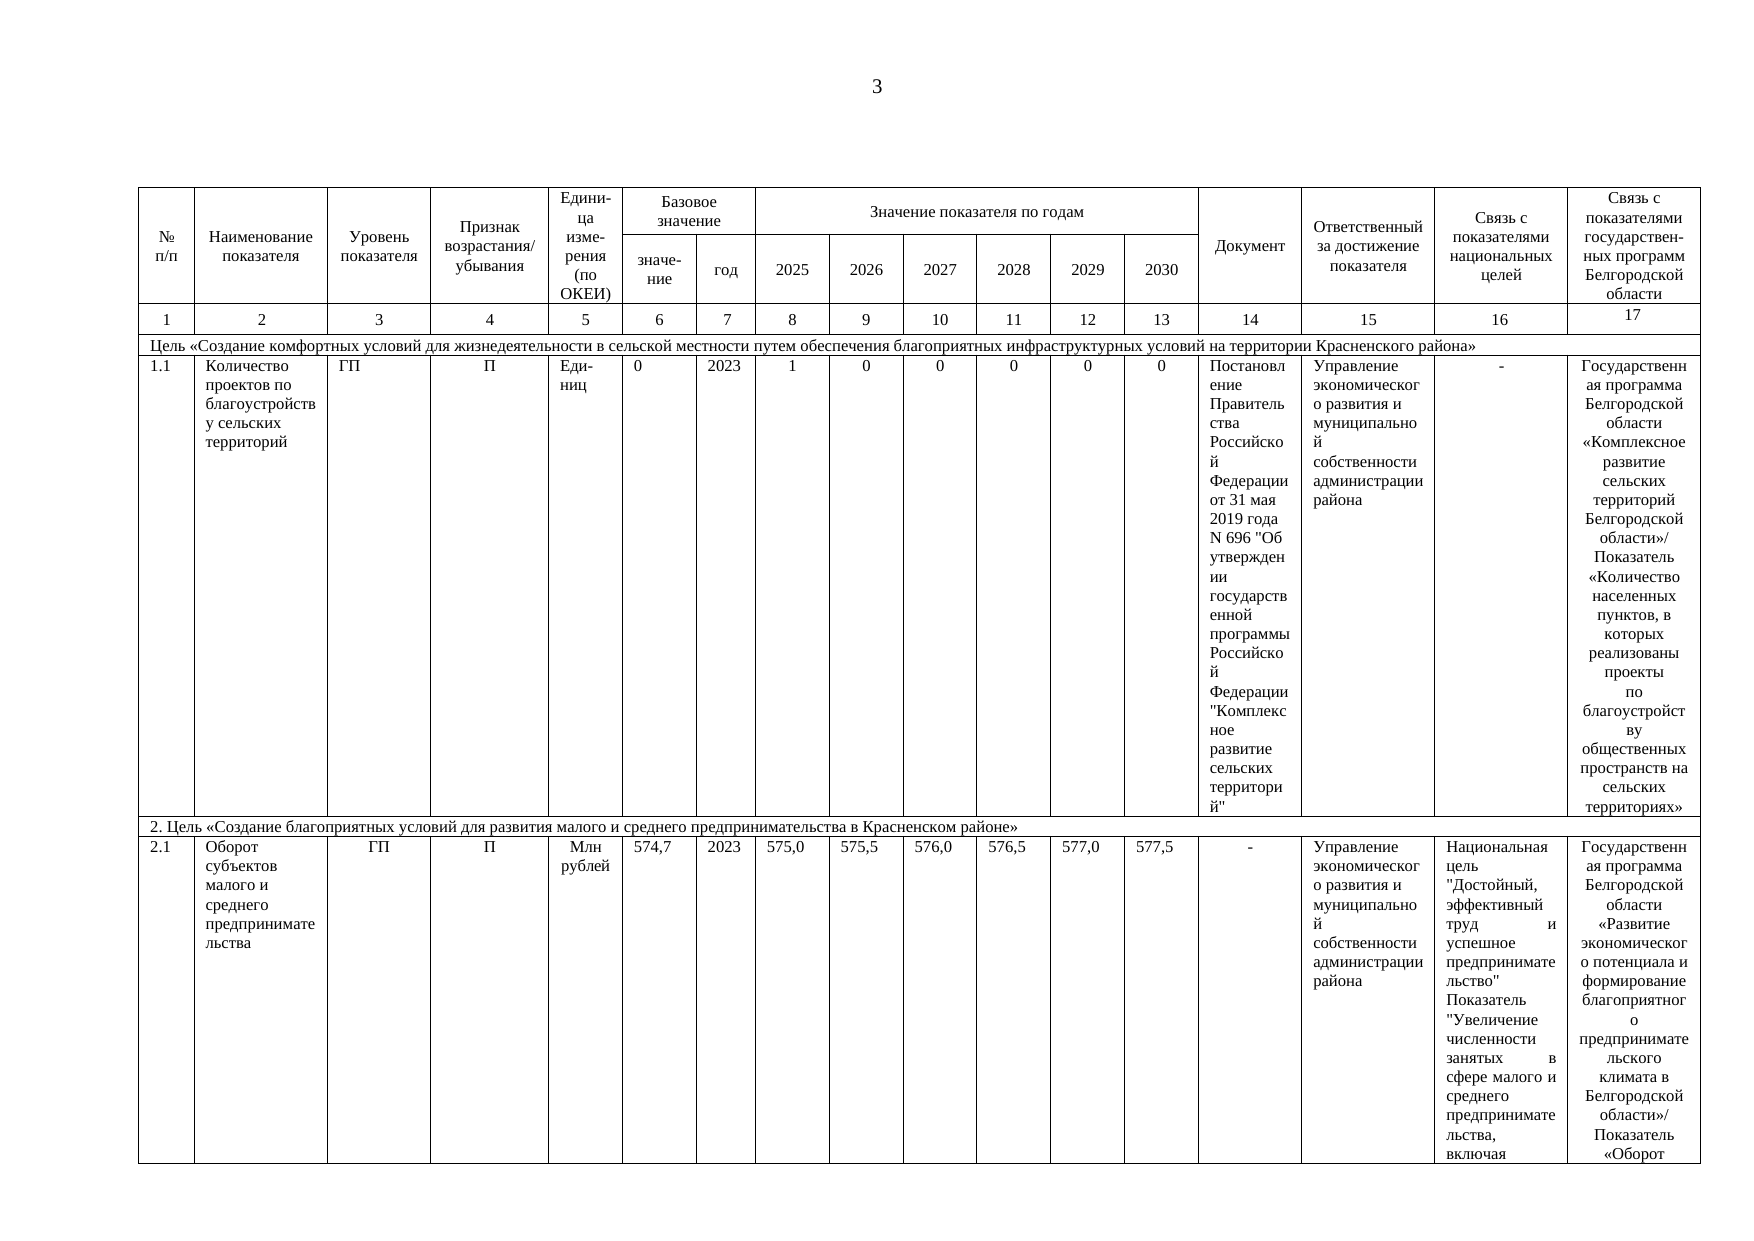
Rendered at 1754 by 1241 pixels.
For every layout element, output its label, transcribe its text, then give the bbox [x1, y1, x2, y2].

table_cell 2026 [830, 235, 903, 303]
table_cell П [431, 356, 548, 816]
table_cell 0 [1125, 356, 1198, 816]
table_cell 0 [623, 356, 696, 816]
table_cell - [1199, 837, 1301, 1163]
table_cell Количество проектов по благоустройству сельских территорий [195, 356, 327, 816]
table_header Наименование показателя [195, 188, 327, 303]
table_cell 8 [756, 304, 829, 334]
table_cell 0 [830, 356, 903, 816]
table_cell 17 [1568, 304, 1700, 334]
table_cell 1 [139, 304, 194, 334]
table_cell Государственная программа Белгородской области «Комплексное развитие сельских территорий Белгородской области»/ Показатель «Количество населенных пунктов, в которых реализованы проекты по благоустройству общественных пространств на сельских территориях» [1568, 356, 1700, 816]
table_cell 575,0 [756, 837, 829, 1163]
table_header Базовое значение [623, 188, 755, 233]
table_cell 576,5 [977, 837, 1050, 1163]
table_cell 577,0 [1051, 837, 1124, 1163]
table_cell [1302, 837, 1434, 1163]
table_header Связь с показателями государствен- ных программ Белгородской области [1568, 188, 1700, 303]
table_cell 0 [1051, 356, 1124, 816]
table_cell 4 [431, 304, 548, 334]
table_cell 574,7 [623, 837, 696, 1163]
table_cell Цель «Создание комфортных условий для жизнедеятельности в сельской местности путем обеспечения благоприятных инфраструктурных условий на территории Красненского района» [139, 335, 1700, 354]
table_header Едини-ца изме- рения (по ОКЕИ) [549, 188, 622, 303]
table_cell П [431, 837, 548, 1163]
table_cell 2025 [756, 235, 829, 303]
table_header Признак возрастания/ убывания [431, 188, 548, 303]
table_cell 2 [195, 304, 327, 334]
table_cell 15 [1302, 304, 1434, 334]
table_header Ответственный за достижение показателя [1302, 188, 1434, 303]
table_cell 1 [756, 356, 829, 816]
table_header Значение показателя по годам [756, 188, 1198, 233]
table_cell 576,0 [904, 837, 976, 1163]
table_cell 2. Цель «Создание благоприятных условий для развития малого и среднего предпринимательства в Красненском районе» [139, 817, 1700, 836]
table_header Уровень показателя [328, 188, 430, 303]
table_cell 2023 [697, 356, 755, 816]
table_cell 2029 [1051, 235, 1124, 303]
table_cell 10 [904, 304, 976, 334]
table_cell 12 [1051, 304, 1124, 334]
table_cell 2.1 [139, 837, 194, 1163]
table_cell 575,5 [830, 837, 903, 1163]
table_cell Постановление Правительства Российской Федерации от 31 мая 2019 года N 696 "Об утверждении государственной программы Российской Федерации "Комплексное развитие сельских территорий" [1199, 356, 1301, 816]
table_cell значе-ние [623, 235, 696, 303]
table_header Документ [1199, 188, 1301, 303]
table_header Связь с показателями национальных целей [1435, 188, 1567, 303]
table_cell 1.1 [139, 356, 194, 816]
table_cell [1435, 837, 1567, 1163]
table_cell 5 [549, 304, 622, 334]
table_cell 9 [830, 304, 903, 334]
table_cell 2028 [977, 235, 1050, 303]
table_cell Млн рублей [549, 837, 622, 1163]
table_cell - [1435, 356, 1567, 816]
table_cell Еди- ниц [549, 356, 622, 816]
table_cell 577,5 [1125, 837, 1198, 1163]
table_cell Управление экономического развития и муниципальной собственности администрации района [1302, 356, 1434, 816]
table_cell год [697, 235, 755, 303]
table_cell 2027 [904, 235, 976, 303]
table_cell ГП [328, 837, 430, 1163]
table_header № п/п [139, 188, 194, 303]
table_cell 3 [328, 304, 430, 334]
table_cell 11 [977, 304, 1050, 334]
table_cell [1568, 837, 1700, 1163]
table_cell 7 [697, 304, 755, 334]
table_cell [195, 837, 327, 1163]
table_cell 14 [1199, 304, 1301, 334]
table_cell 0 [977, 356, 1050, 816]
table_cell 6 [623, 304, 696, 334]
table_cell 0 [904, 356, 976, 816]
table_cell 13 [1125, 304, 1198, 334]
table_cell 2023 [697, 837, 755, 1163]
table_cell 16 [1435, 304, 1567, 334]
table_cell ГП [328, 356, 430, 816]
table_cell 2030 [1125, 235, 1198, 303]
